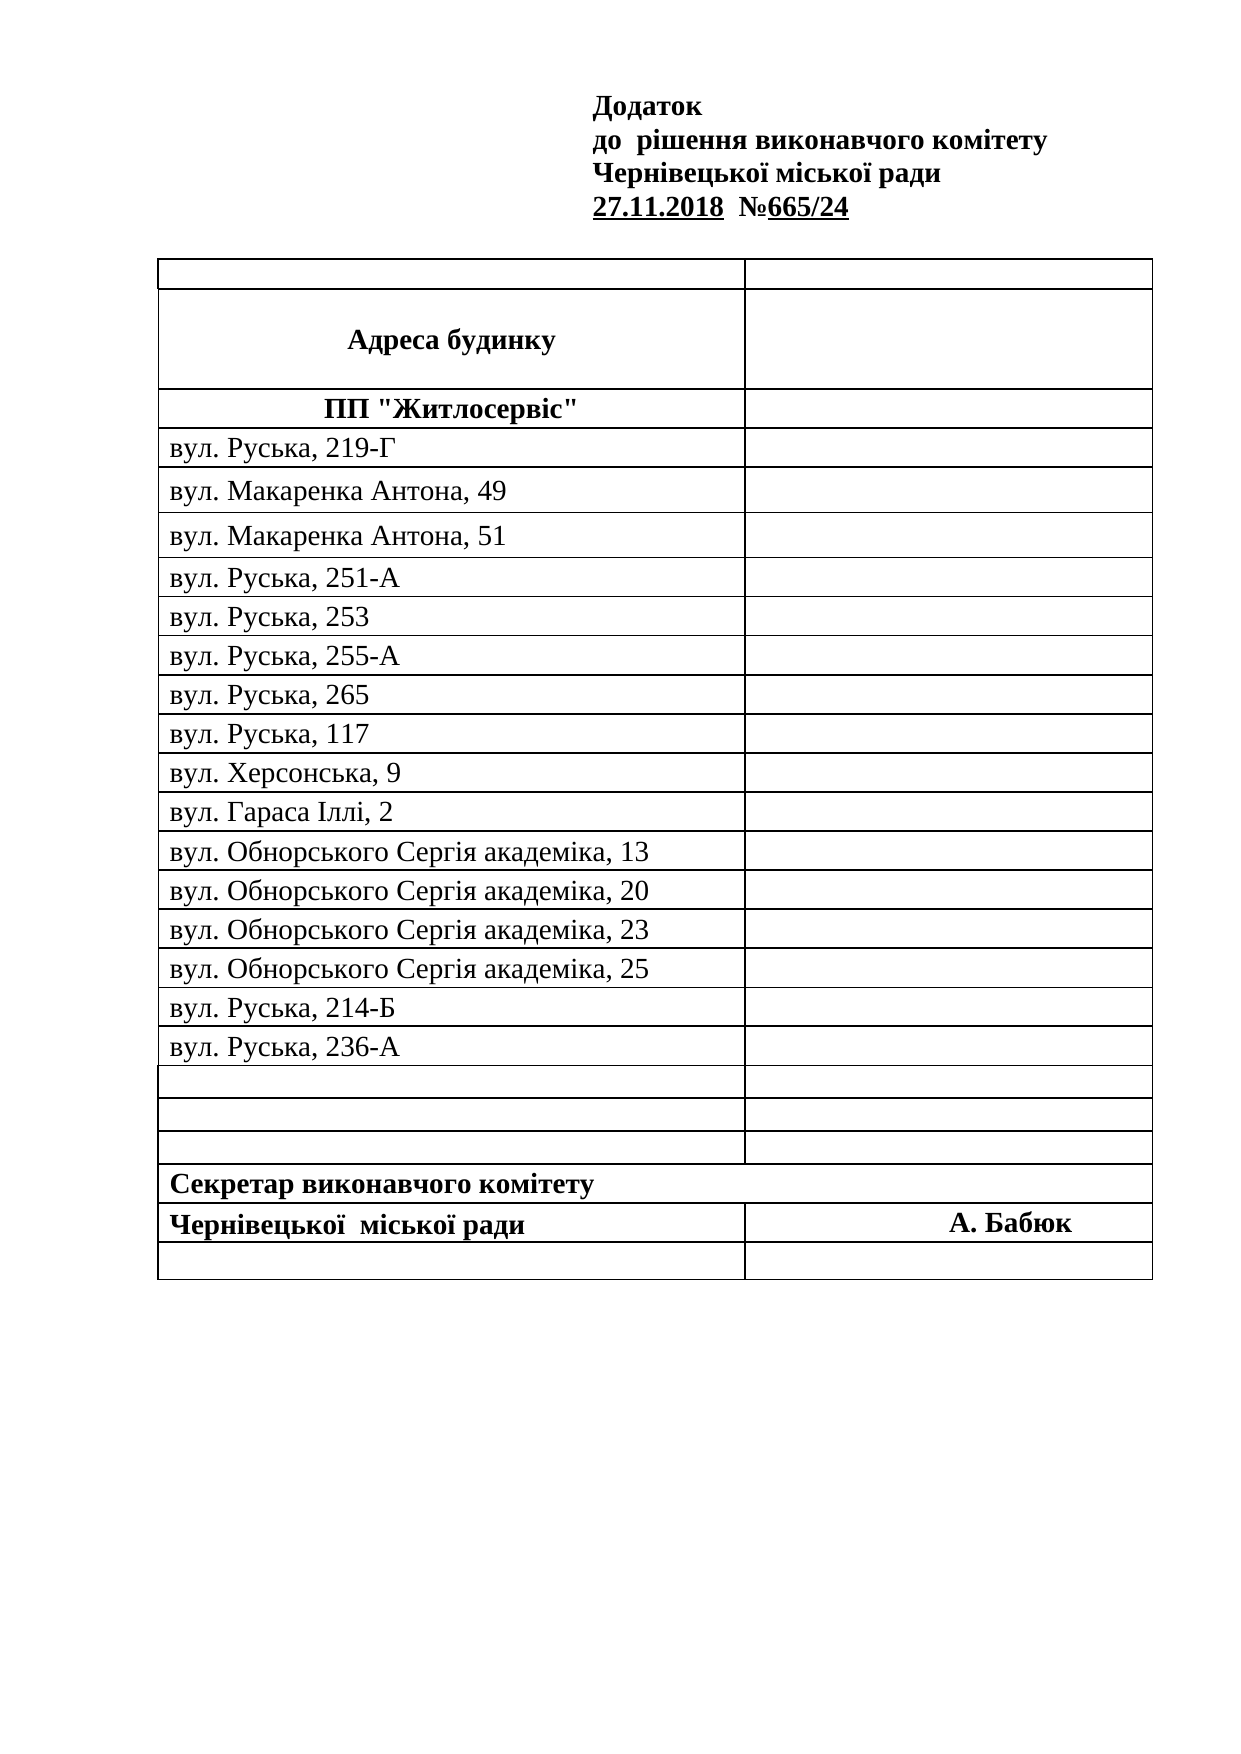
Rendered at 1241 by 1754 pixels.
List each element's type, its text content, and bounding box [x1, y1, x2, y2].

table_cell А. Бабюк [746, 1204, 1152, 1241]
table_cell [746, 676, 1152, 713]
table_cell [746, 1243, 1152, 1278]
table_cell [746, 715, 1152, 752]
table_cell [746, 597, 1152, 635]
table_cell [746, 988, 1152, 1025]
table_cell вул. Руська, 253 [159, 597, 744, 635]
table_header [746, 260, 1152, 288]
table_cell вул. Обнорського Сергія академіка, 20 [159, 871, 744, 908]
table_cell [746, 290, 1152, 388]
table_cell вул. Макаренка Антона, 49 [159, 468, 744, 511]
table_cell вул. Руська, 255-А [159, 636, 744, 674]
table_cell [746, 636, 1152, 674]
table_cell вул. Руська, 219-Г [159, 429, 744, 466]
table_cell [746, 558, 1152, 596]
table_cell [746, 754, 1152, 791]
table_header [159, 260, 744, 288]
table_cell вул. Руська, 117 [159, 715, 744, 752]
table_cell [746, 832, 1152, 869]
table_cell вул. Обнорського Сергія академіка, 25 [159, 949, 744, 986]
text до рішення виконавчого комітету [148, 122, 1152, 156]
table_cell [159, 1066, 744, 1097]
text 27.11.2018 №665/24 [148, 189, 1152, 223]
table_cell вул. Херсонська, 9 [159, 754, 744, 791]
table_cell [746, 949, 1152, 986]
table_cell [746, 871, 1152, 908]
table_cell Адреса будинку [159, 290, 744, 388]
table_cell [746, 468, 1152, 511]
table_cell Чернівецької міської ради [159, 1204, 744, 1241]
table_cell [746, 513, 1152, 557]
table_cell вул. Руська, 236-А [159, 1027, 744, 1064]
table_cell Секретар виконавчого комітету [159, 1165, 1152, 1202]
table_cell вул. Обнорського Сергія академіка, 13 [159, 832, 744, 869]
table_cell вул. Гараса Іллі, 2 [159, 793, 744, 830]
table_cell [746, 910, 1152, 947]
table_cell вул. Руська, 251-А [159, 558, 744, 596]
table_cell [746, 429, 1152, 466]
text Додаток [148, 88, 1152, 122]
table_cell вул. Руська, 214-Б [159, 988, 744, 1025]
table_cell [746, 793, 1152, 830]
table_cell [746, 1027, 1152, 1064]
table_cell вул. Руська, 265 [159, 676, 744, 713]
table_cell [746, 1132, 1152, 1163]
table_cell ПП "Житлосервіс" [159, 390, 744, 427]
table_cell вул. Обнорського Сергія академіка, 23 [159, 910, 744, 947]
table_cell вул. Макаренка Антона, 51 [159, 513, 744, 557]
table_cell [746, 390, 1152, 427]
text Чернівецької міської ради [148, 156, 1152, 189]
table_cell [159, 1243, 744, 1278]
table_cell [746, 1099, 1152, 1130]
table_cell [746, 1066, 1152, 1097]
table_cell [159, 1132, 744, 1163]
table_cell [159, 1099, 744, 1130]
